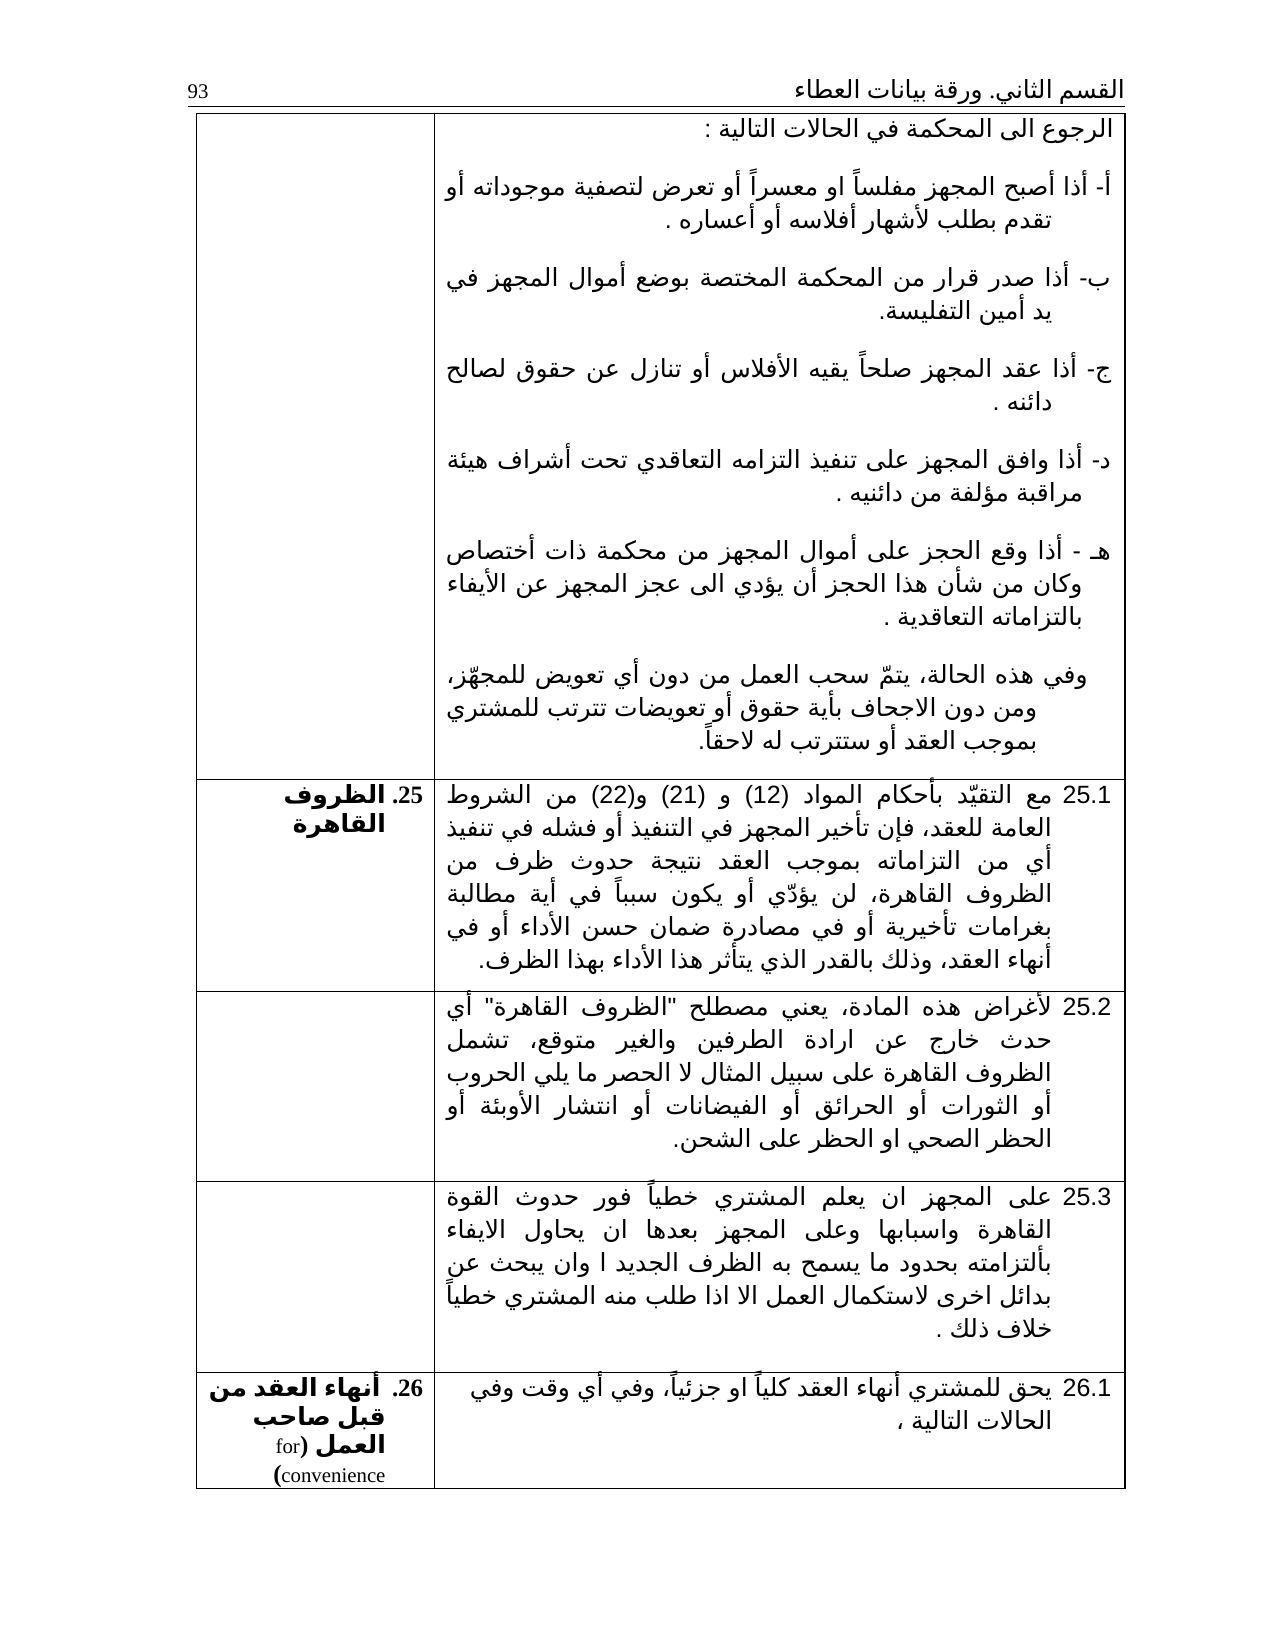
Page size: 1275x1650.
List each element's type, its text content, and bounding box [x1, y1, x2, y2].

table_cell 25. الظروف القاهرة [197, 780, 434, 991]
table_cell [197, 1182, 434, 1372]
table_cell 25.3 على المجهز ان يعلم المشتري خطياً فور حدوث القوة القاهرة واسبابها وعلى المجهز بعدها ان يحاول الايفاء بألتزامته بحدود ما يسمح به الظرف الجديد ا وان يبحث عن بدائل اخرى لاستكمال العمل الا اذا طلب منه المشتري خطياً خلاف ذلك . [435, 1182, 1124, 1372]
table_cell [197, 114, 434, 779]
table_cell 25.2 لأغراض هذه المادة، يعني مصطلح "الظروف القاهرة" أي حدث خارج عن ارادة الطرفين والغير متوقع، تشمل الظروف القاهرة على سبيل المثال لا الحصر ما يلي الحروب أو الثورات أو الحرائق أو الفيضانات أو انتشار الأوبئة أو الحظر الصحي او الحظر على الشحن. [435, 992, 1124, 1181]
table_cell 25.1 مع التقيّد بأحكام المواد (12) و (21) و(22) من الشروط العامة للعقد، فإن تأخير المجهز في التنفيذ أو فشله في تنفيذ أي من التزاماته بموجب العقد نتيجة حدوث ظرف من الظروف القاهرة، لن يؤدّي أو يكون سبباً في أية مطالبة بغرامات تأخيرية أو في مصادرة ضمان حسن الأداء أو في أنهاء العقد، وذلك بالقدر الذي يتأثر هذا الأداء بهذا الظرف. [435, 780, 1124, 991]
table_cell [435, 1373, 1124, 1488]
table_cell [197, 992, 434, 1181]
